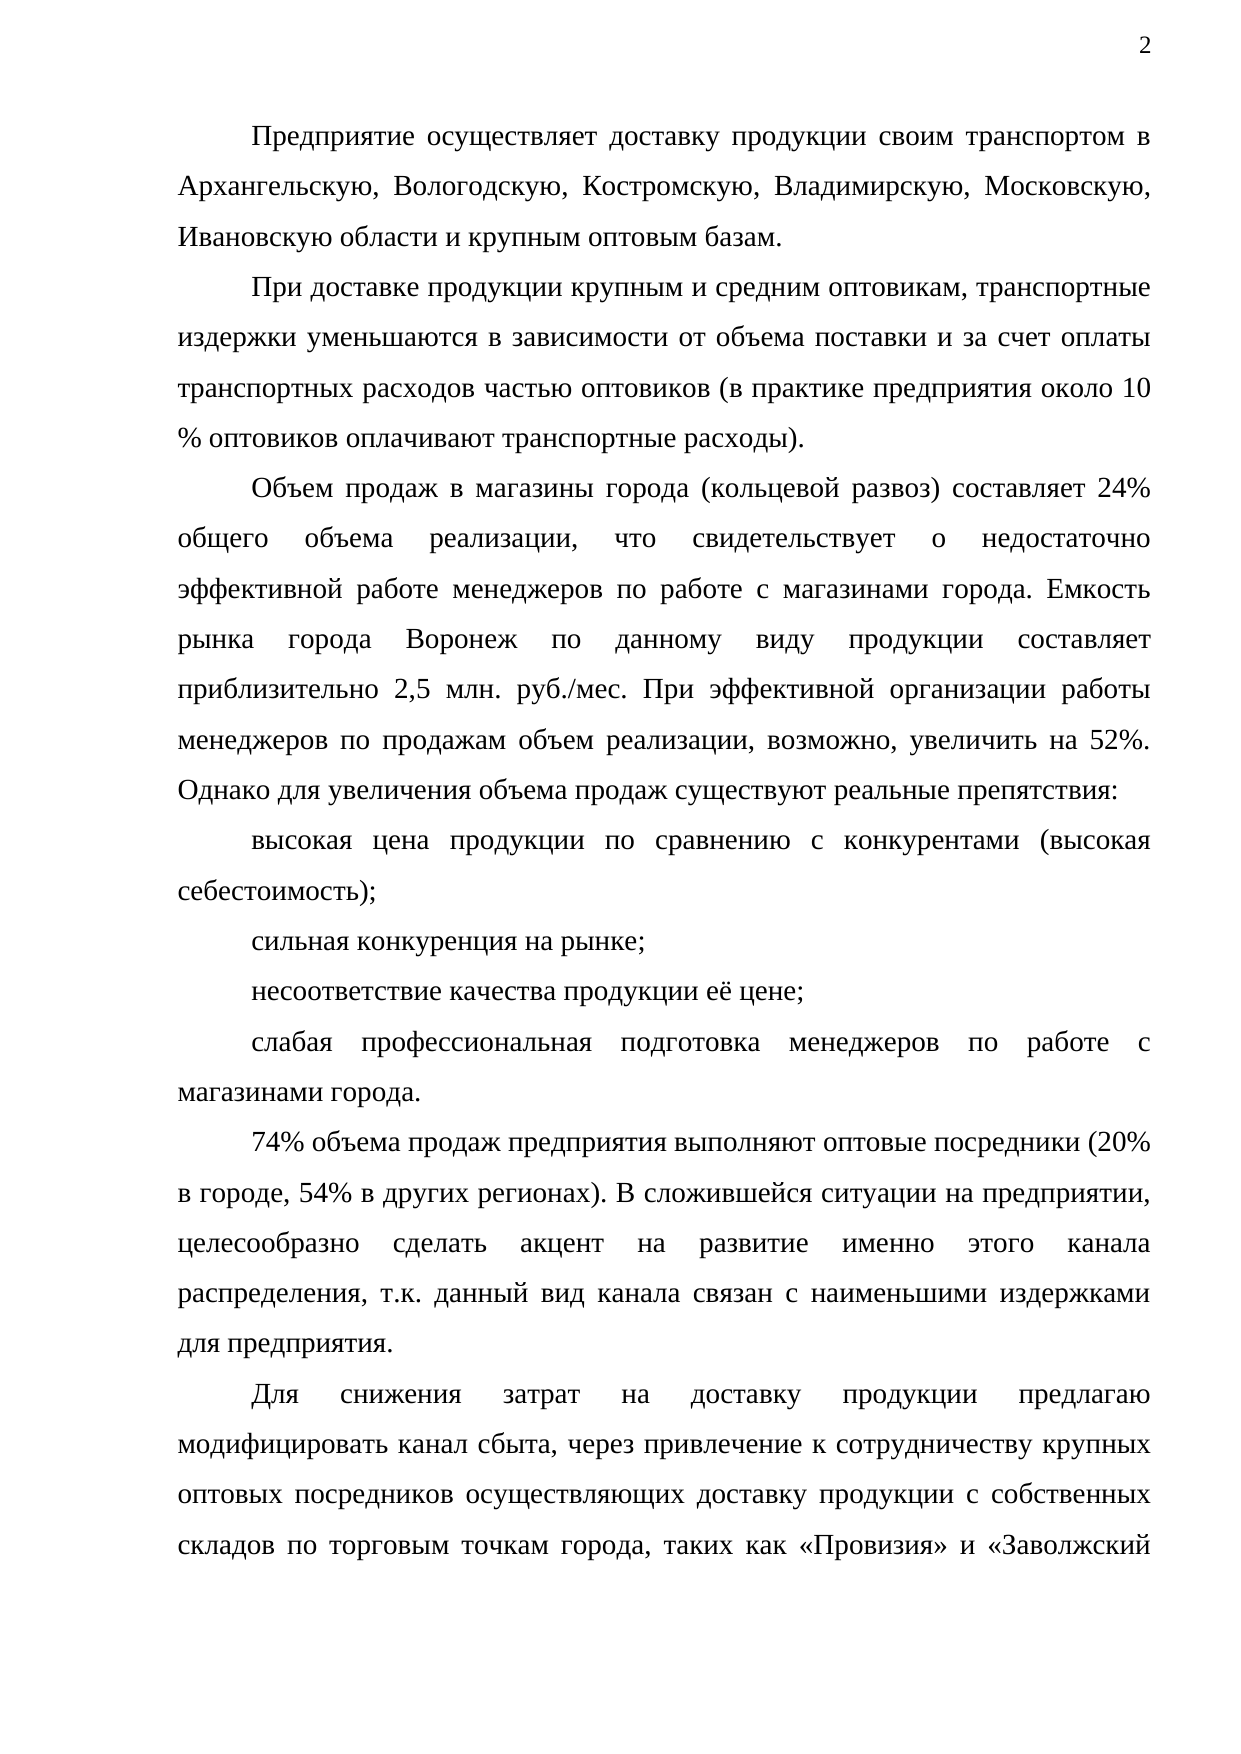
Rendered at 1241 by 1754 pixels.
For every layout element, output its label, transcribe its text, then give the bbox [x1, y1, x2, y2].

text сильная конкуренция на рынке; [177, 923, 1152, 957]
text высокая цена продукции по сравнению с конкурентами (высокая себестоимость); [177, 822, 1152, 906]
text 74% объема продаж предприятия выполняют оптовые посредники (20% в городе, 54% в других регионах). В сложившейся ситуации на предприятии, целесообразно сделать акцент на развитие именно этого канала распределения, т.к. данный вид канала связан с наименьшими издержками для предприятия. [177, 1124, 1152, 1359]
text Предприятие осуществляет доставку продукции своим транспортом в Архангельскую, Вологодскую, Костромскую, Владимирскую, Московскую, Ивановскую области и крупным оптовым базам. [177, 118, 1152, 252]
text слабая профессиональная подготовка менеджеров по работе с магазинами города. [177, 1024, 1152, 1108]
text При доставке продукции крупным и средним оптовикам, транспортные издержки уменьшаются в зависимости от объема поставки и за счет оплаты транспортных расходов частью оптовиков (в практике предприятия около 10 % оптовиков оплачивают транспортные расходы). [177, 269, 1152, 453]
text несоответствие качества продукции её цене; [177, 973, 1152, 1007]
text Объем продаж в магазины города (кольцевой развоз) составляет 24% общего объема реализации, что свидетельствует о недостаточно эффективной работе менеджеров по работе с магазинами города. Емкость рынка города Воронеж по данному виду продукции составляет приблизительно 2,5 млн. руб./мес. При эффективной организации работы менеджеров по продажам объем реализации, возможно, увеличить на 52%. Однако для увеличения объема продаж существуют реальные препятствия: [177, 470, 1152, 806]
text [177, 1376, 1152, 1560]
